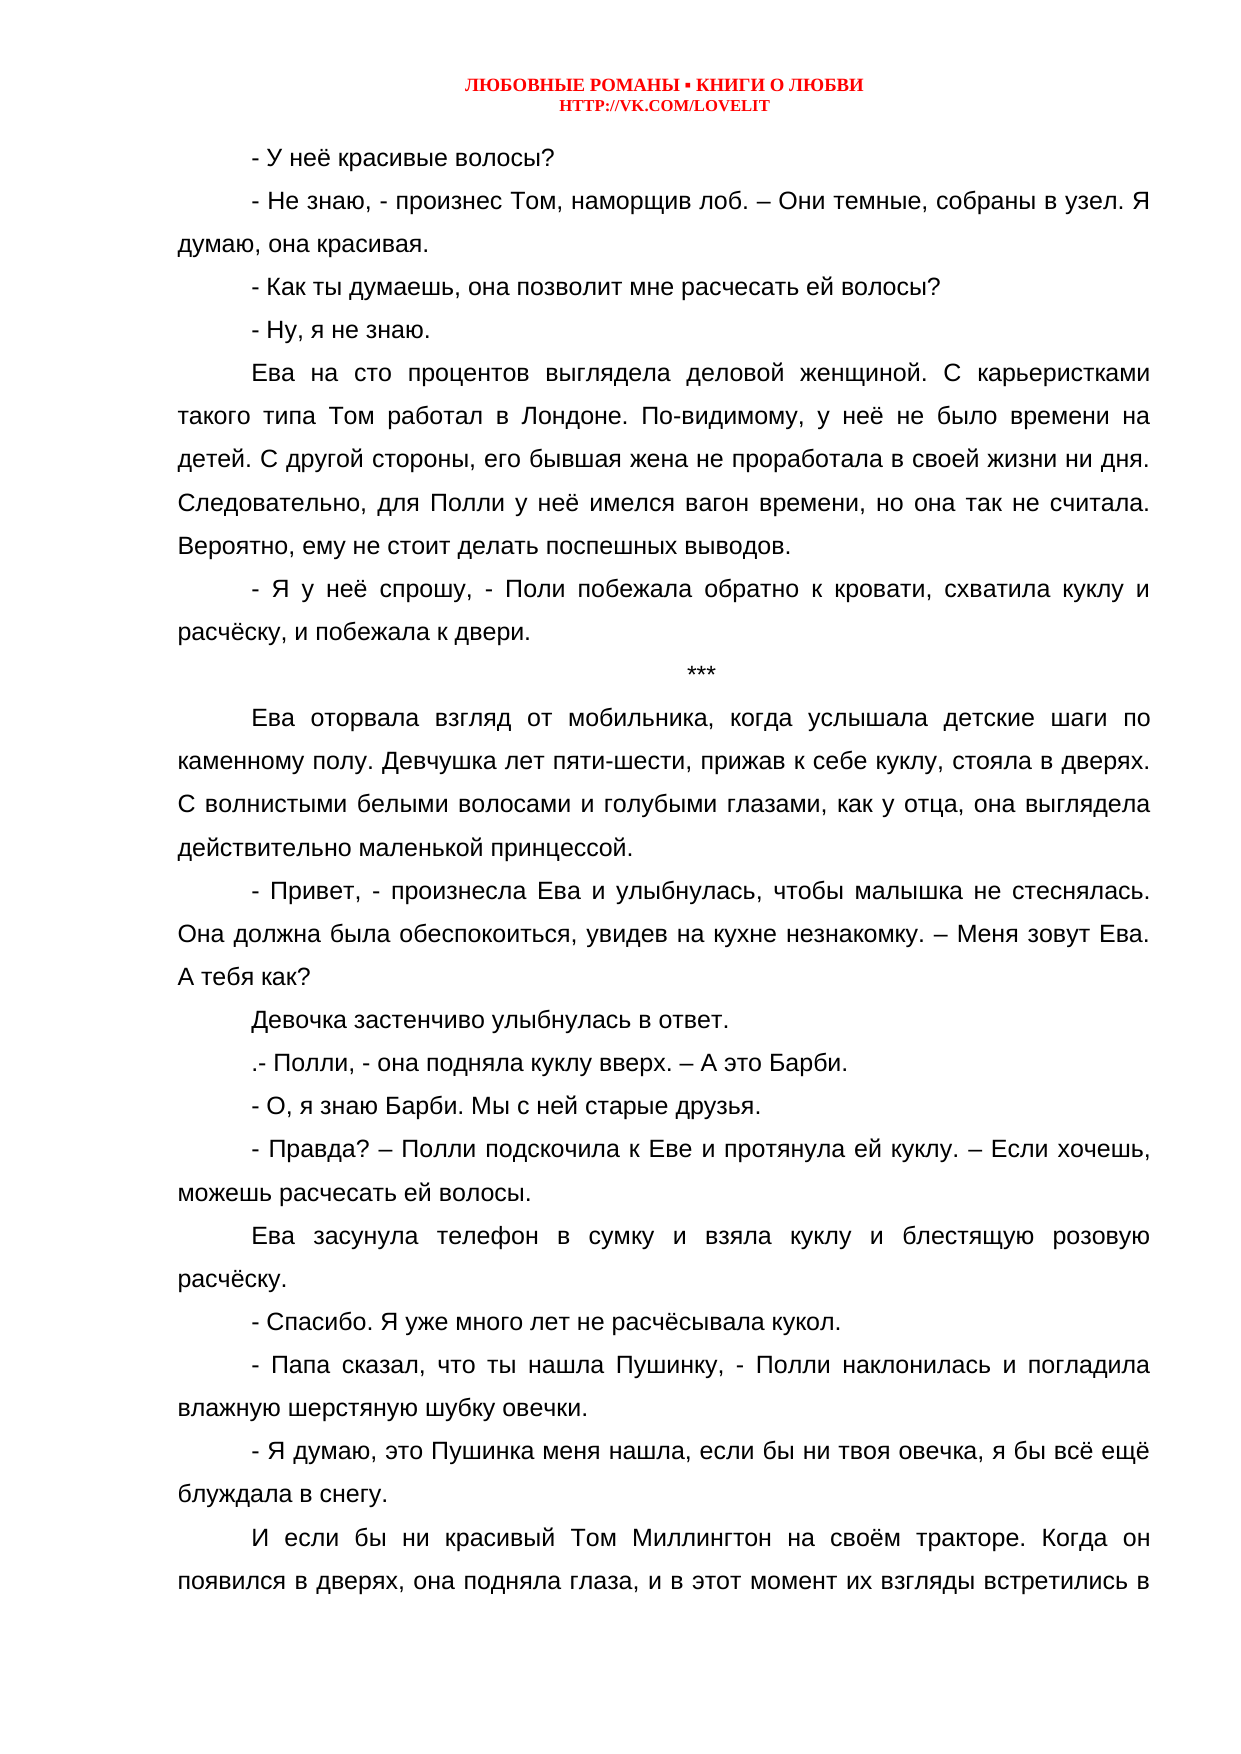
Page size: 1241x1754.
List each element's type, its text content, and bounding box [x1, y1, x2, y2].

text Ева оторвала взгляд от мобильника, когда услышала детские шаги по каменному полу. Девчушка лет пяти-шести, прижав к себе куклу, стояла в дверях. С волнистыми белыми волосами и голубыми глазами, как у отца, она выглядела действительно маленькой принцессой. [177, 703, 1152, 861]
text - Я у неё спрошу, - Поли побежала обратно к кровати, схватила куклу и расчёску, и побежала к двери. [177, 574, 1152, 646]
text - Привет, - произнесла Ева и улыбнулась, чтобы малышка не стеснялась. Она должна была обеспокоиться, увидев на кухне незнакомку. – Меня зовут Ева. А тебя как? [177, 876, 1152, 991]
text - Как ты думаешь, она позволит мне расчесать ей волосы? [177, 272, 1152, 301]
text - Спасибо. Я уже много лет не расчёсывала кукол. [177, 1307, 1152, 1336]
text - Папа сказал, что ты нашла Пушинку, - Полли наклонилась и погладила влажную шерстяную шубку овечки. [177, 1350, 1152, 1422]
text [177, 1522, 1152, 1594]
text Ева на сто процентов выглядела деловой женщиной. С карьеристками такого типа Том работал в Лондоне. По-видимому, у неё не было времени на детей. С другой стороны, его бывшая жена не проработала в своей жизни ни дня. Следовательно, для Полли у неё имелся вагон времени, но она так не считала. Вероятно, ему не стоит делать поспешных выводов. [177, 358, 1152, 559]
text - Ну, я не знаю. [177, 315, 1152, 344]
text .- Полли, - она подняла куклу вверх. – А это Барби. [177, 1048, 1152, 1077]
text - Не знаю, - произнес Том, наморщив лоб. – Они темные, собраны в узел. Я думаю, она красивая. [177, 186, 1152, 257]
text Девочка застенчиво улыбнулась в ответ. [177, 1005, 1152, 1034]
text - У неё красивые волосы? [177, 142, 1152, 171]
text - Я думаю, это Пушинка меня нашла, если бы ни твоя овечка, я бы всё ещё блуждала в снегу. [177, 1436, 1152, 1508]
text - О, я знаю Барби. Мы с ней старые друзья. [177, 1091, 1152, 1120]
text *** [177, 660, 1152, 689]
text Ева засунула телефон в сумку и взяла куклу и блестящую розовую расчёску. [177, 1221, 1152, 1292]
text - Правда? – Полли подскочила к Еве и протянула ей куклу. – Если хочешь, можешь расчесать ей волосы. [177, 1134, 1152, 1206]
